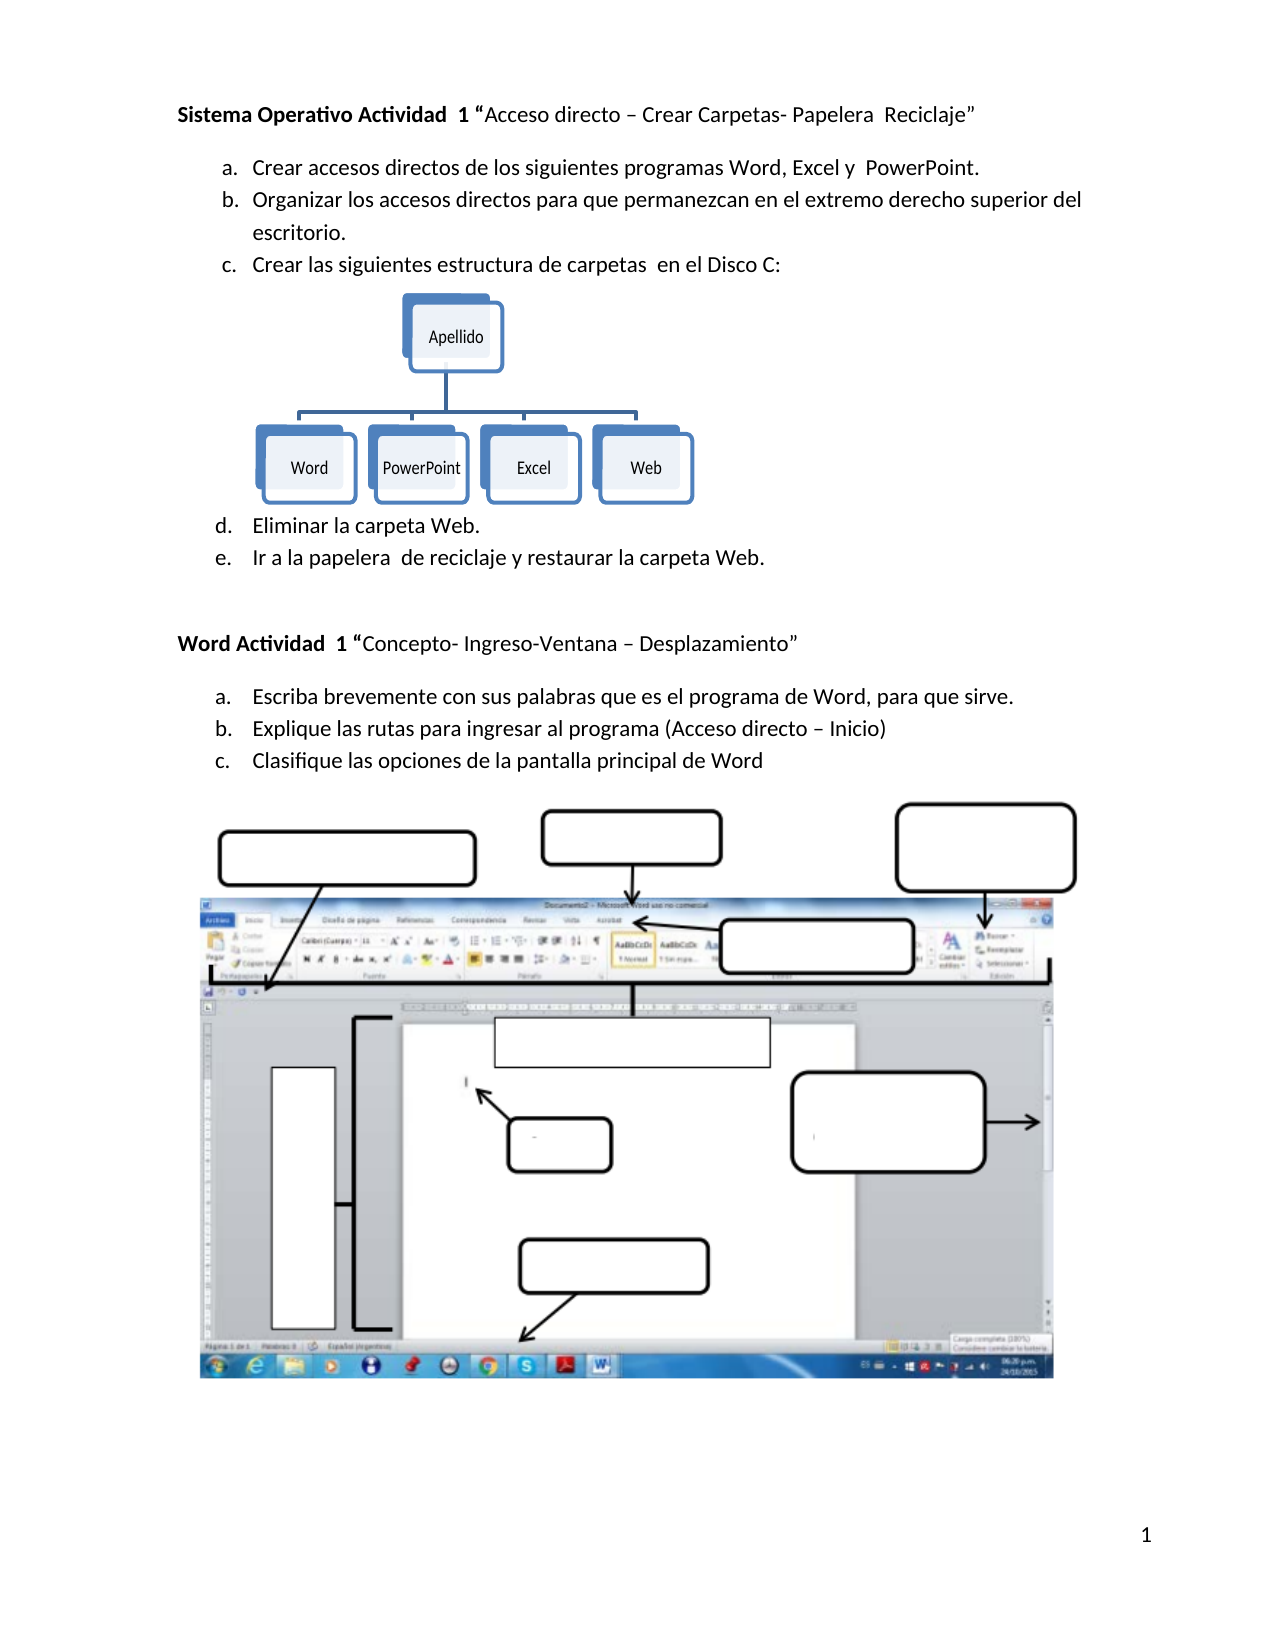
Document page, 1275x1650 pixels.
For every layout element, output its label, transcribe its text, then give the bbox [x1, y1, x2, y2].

list Organizar los accesos directos para que permanezcan en el extremo derecho superior del escritorio. [222, 186, 1152, 246]
picture [177, 799, 1096, 1396]
list Escriba brevemente con sus palabras que es el programa de Word, para que sirve. [215, 682, 1152, 710]
list Explique las rutas para ingresar al programa (Acceso directo – Inicio) [215, 714, 1152, 742]
text Sistema Operativo Actividad 1 “Acceso directo – Crear Carpetas- Papelera Reciclaje” [177, 100, 1152, 128]
list Ir a la papelera de reciclaje y restaurar la carpeta Web. [215, 543, 1152, 572]
list Crear las siguientes estructura de carpetas en el Disco C: [222, 250, 1152, 507]
list Eliminar la carpeta Web. [215, 511, 1152, 539]
list Crear accesos directos de los siguientes programas Word, Excel y PowerPoint. [222, 153, 1152, 181]
list Clasifique las opciones de la pantalla principal de Word [215, 746, 1152, 774]
text Word Actividad 1 “Concepto- Ingreso-Ventana – Desplazamiento” [177, 629, 1152, 657]
